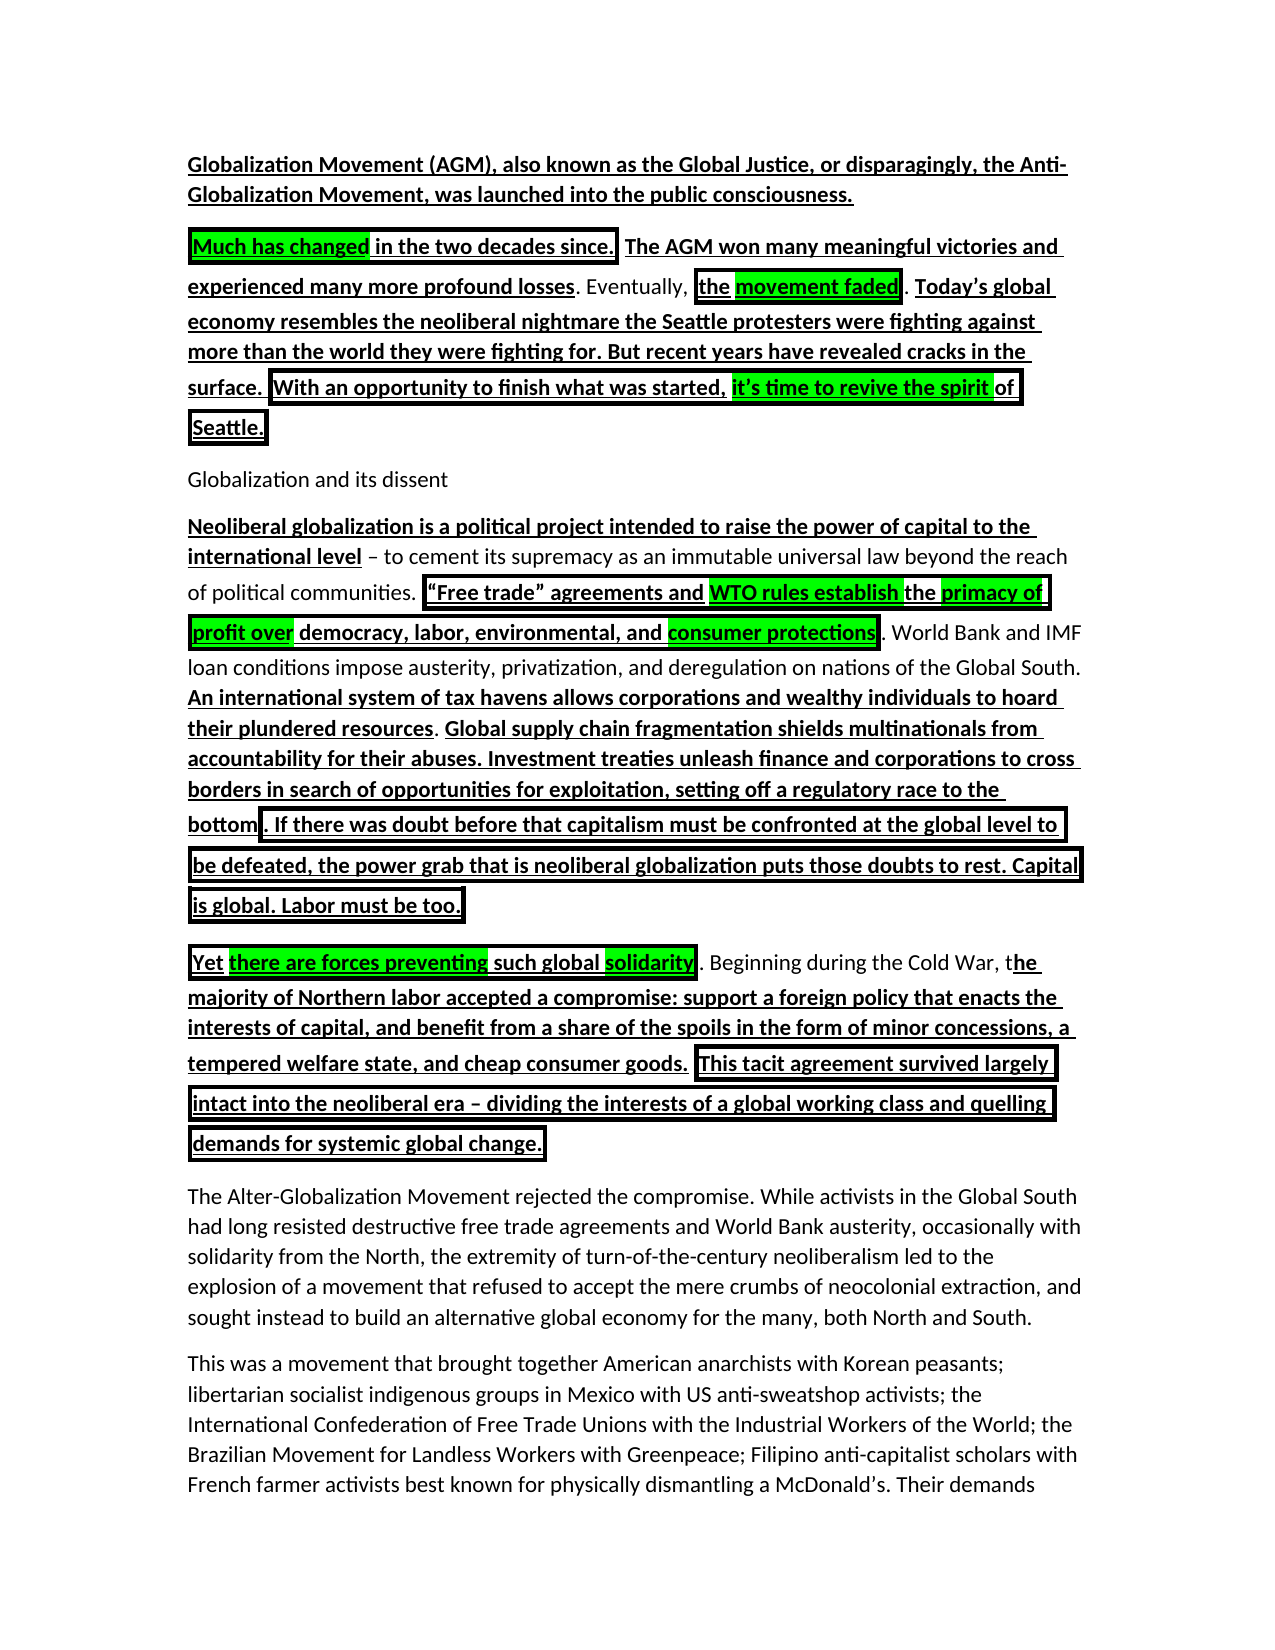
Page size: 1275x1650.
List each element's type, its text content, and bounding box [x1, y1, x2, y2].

text The Alter-Globalization Movement rejected the compromise. While activists in the Global South had long resisted destructive free trade agreements and World Bank austerity, occasionally with solidarity from the North, the extremity of turn-of-the-century neoliberalism led to the explosion of a movement that refused to accept the mere crumbs of neocolonial extraction, and sought instead to build an alternative global economy for the many, both North and South. [187, 1182, 1087, 1331]
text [187, 150, 1087, 208]
text Neoliberal globalization is a political project intended to raise the power of capital to the international level – to cement its supremacy as an immutable universal law beyond the reach of political communities. “Free trade” agreements and WTO rules establish the primacy of profit over democracy, labor, environmental, and consumer protections. World Bank and IMF loan conditions impose austerity, privatization, and deregulation on nations of the Global South. An international system of tax havens allows corporations and wealthy individuals to hoard their plundered resources. Global supply chain fragmentation shields multinationals from accountability for their abuses. Investment treaties unleash finance and corporations to cross borders in search of opportunities for exploitation, setting off a regulatory race to the bottom. If there was doubt before that capitalism must be confronted at the global level to be defeated, the power grab that is neoliberal globalization puts those doubts to rest. Capital is global. Labor must be too. [187, 512, 1087, 924]
text Much has changed in the two decades since. The AGM won many meaningful victories and experienced many more profound losses. Eventually, the movement faded. Today’s global economy resembles the neoliberal nightmare the Seattle protesters were fighting against more than the world they were fighting for. But recent years have revealed cracks in the surface. With an opportunity to finish what was started, it’s time to revive the spirit of Seattle. [187, 227, 1087, 446]
text Globalization and its dissent [187, 465, 1087, 493]
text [187, 1349, 1087, 1498]
text Yet there are forces preventing such global solidarity. Beginning during the Cold War, the majority of Northern labor accepted a compromise: support a foreign policy that enacts the interests of capital, and benefit from a share of the spoils in the form of minor concessions, a tempered welfare state, and cheap consumer goods. This tacit agreement survived largely intact into the neoliberal era – dividing the interests of a global working class and quelling demands for systemic global change. [187, 943, 1087, 1162]
